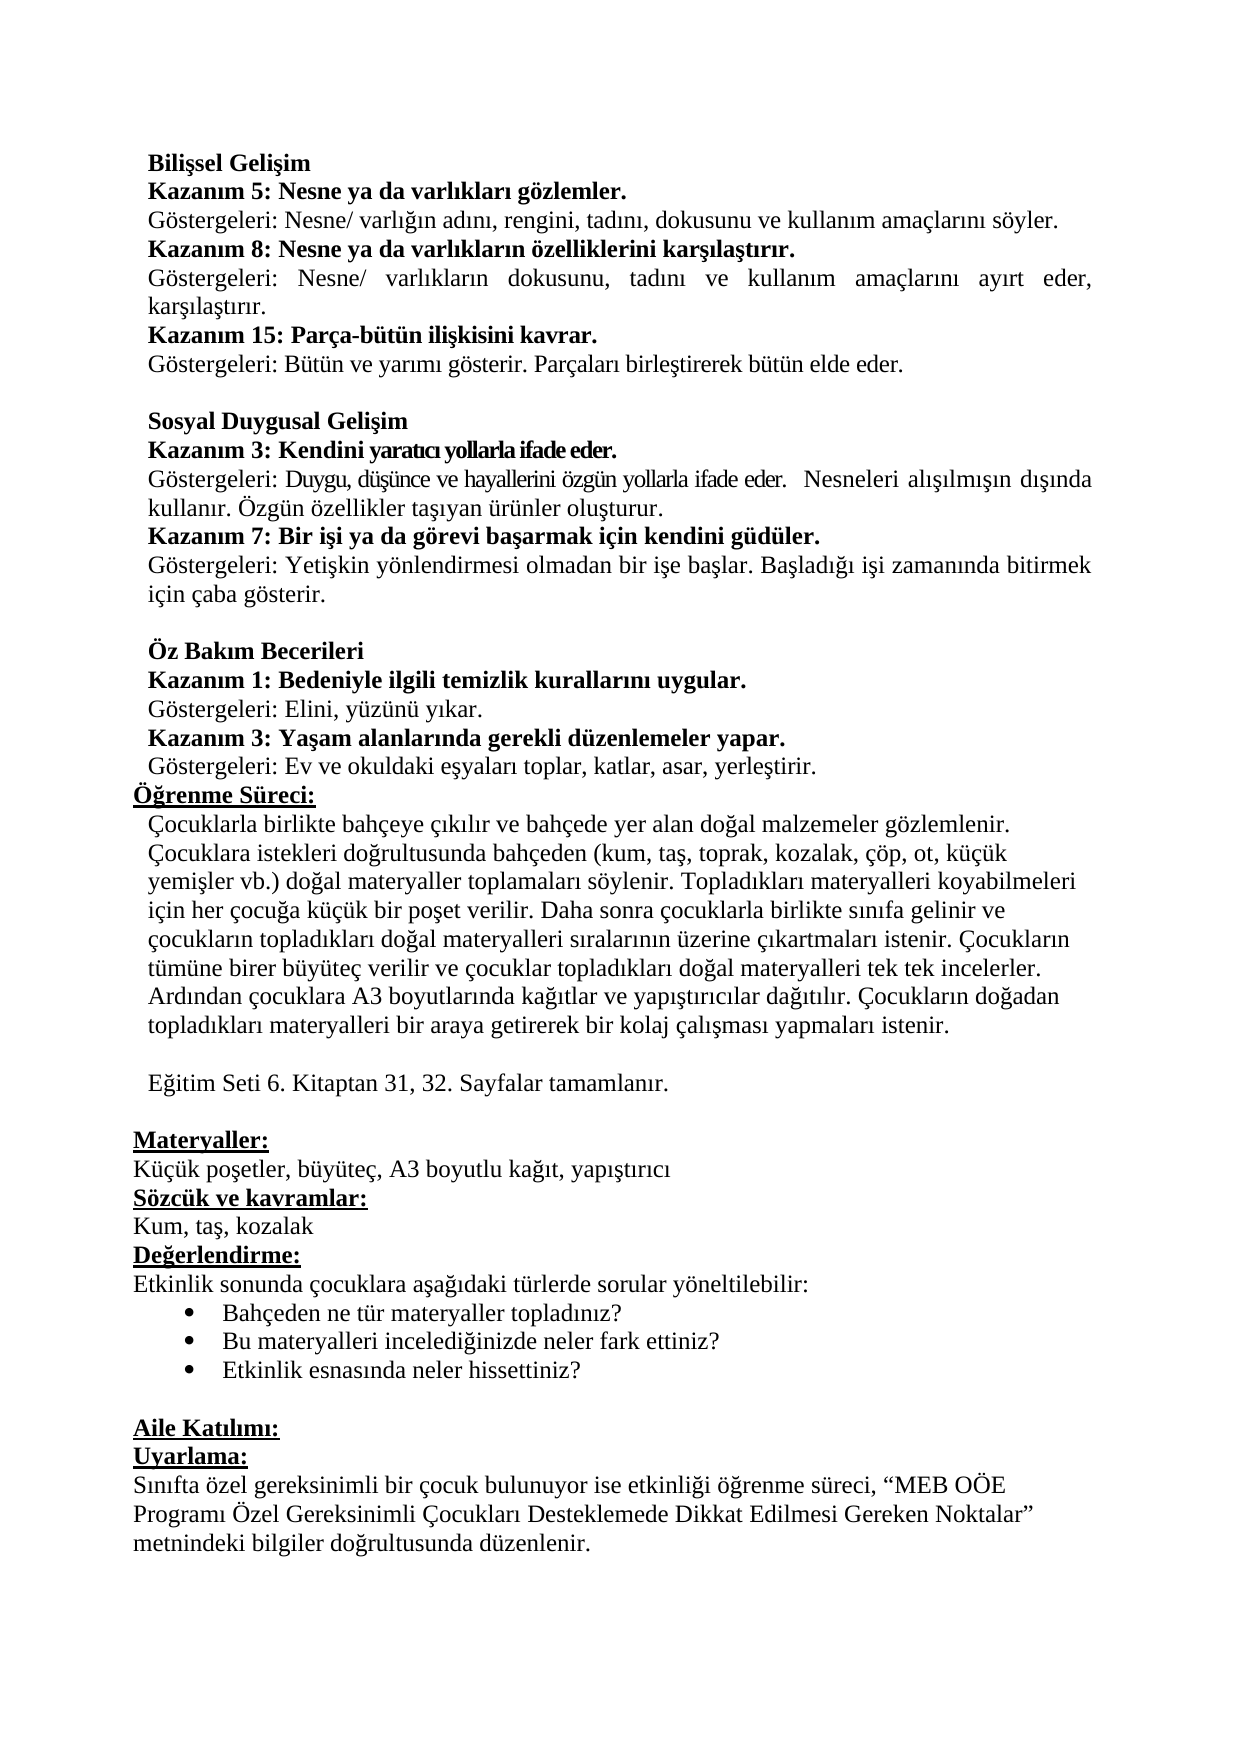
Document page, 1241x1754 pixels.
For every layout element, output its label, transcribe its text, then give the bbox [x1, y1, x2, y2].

text Öz Bakım Becerileri [148, 636, 1093, 665]
text Küçük poşetler, büyüteç, A3 boyutlu kağıt, yapıştırıcı [133, 1154, 1093, 1183]
text Kazanım 3: Kendini yaratıcı yollarla ifade eder. [148, 435, 1093, 464]
text Göstergeleri: Ev ve okuldaki eşyaları toplar, katlar, asar, yerleştirir. [148, 751, 1093, 780]
text Sosyal Duygusal Gelişim [148, 406, 1093, 435]
text Materyaller: [133, 1125, 1093, 1154]
text Göstergeleri: Duygu, düşünce ve hayallerini özgün yollarla ifade eder. Nesneleri alışılmışın dışında kullanır. Özgün özellikler taşıyan ürünler oluşturur. [148, 464, 1093, 521]
list Bahçeden ne tür materyaller topladınız? [185, 1298, 1093, 1326]
text Göstergeleri: Nesne/ varlığın adını, rengini, tadını, dokusunu ve kullanım amaçlarını söyler. [148, 205, 1093, 234]
text Bilişsel Gelişim [148, 148, 1093, 176]
text Öğrenme Süreci: [133, 780, 1093, 809]
text Sözcük ve kavramlar: [133, 1183, 1093, 1211]
text Eğitim Seti 6. Kitaptan 31, 32. Sayfalar tamamlanır. [148, 1068, 1093, 1096]
list Bu materyalleri incelediğinizde neler fark ettiniz? [185, 1326, 1093, 1355]
text Göstergeleri: Nesne/ varlıkların dokusunu, tadını ve kullanım amaçlarını ayırt eder, karşılaştırır. [148, 263, 1093, 320]
text Ardından çocuklara A3 boyutlarında kağıtlar ve yapıştırıcılar dağıtılır. Çocukların doğadan topladıkları materyalleri bir araya getirerek bir kolaj çalışması yapmaları istenir. [148, 981, 1093, 1039]
text Göstergeleri: Elini, yüzünü yıkar. [148, 694, 1093, 723]
text Göstergeleri: Bütün ve yarımı gösterir. Parçaları birleştirerek bütün elde eder. [148, 349, 1093, 378]
text Kazanım 8: Nesne ya da varlıkların özelliklerini karşılaştırır. [148, 234, 1093, 263]
text Değerlendirme: [133, 1240, 1093, 1269]
text Sınıfta özel gereksinimli bir çocuk bulunuyor ise etkinliği öğrenme süreci, “MEB OÖE Programı Özel Gereksinimli Çocukları Desteklemede Dikkat Edilmesi Gereken Noktalar” metnindeki bilgiler doğrultusunda düzenlenir. [133, 1470, 1093, 1556]
text Çocuklarla birlikte bahçeye çıkılır ve bahçede yer alan doğal malzemeler gözlemlenir. Çocuklara istekleri doğrultusunda bahçeden (kum, taş, toprak, kozalak, çöp, ot, küçük yemişler vb.) doğal materyaller toplamaları söylenir. Topladıkları materyalleri koyabilmeleri için her çocuğa küçük bir poşet verilir. Daha sonra çocuklarla birlikte sınıfa gelinir ve çocukların topladıkları doğal materyalleri sıralarının üzerine çıkartmaları istenir. Çocukların tümüne birer büyüteç verilir ve çocuklar topladıkları doğal materyalleri tek tek incelerler. [148, 809, 1093, 981]
text Kazanım 3: Yaşam alanlarında gerekli düzenlemeler yapar. [148, 723, 1093, 751]
text Kazanım 5: Nesne ya da varlıkları gözlemler. [148, 176, 1093, 205]
text Kazanım 15: Parça-bütün ilişkisini kavrar. [148, 320, 1093, 349]
text Aile Katılımı: [133, 1413, 1093, 1441]
text Göstergeleri: Yetişkin yönlendirmesi olmadan bir işe başlar. Başladığı işi zamanında bitirmek için çaba gösterir. [148, 550, 1093, 608]
text Kazanım 7: Bir işi ya da görevi başarmak için kendini güdüler. [148, 521, 1093, 550]
text Etkinlik sonunda çocuklara aşağıdaki türlerde sorular yöneltilebilir: [133, 1269, 1093, 1298]
text Kazanım 1: Bedeniyle ilgili temizlik kurallarını uygular. [148, 665, 1093, 694]
text Kum, taş, kozalak [133, 1211, 1093, 1240]
list Etkinlik esnasında neler hissettiniz? [185, 1355, 1093, 1384]
text Uyarlama: [133, 1441, 1093, 1470]
